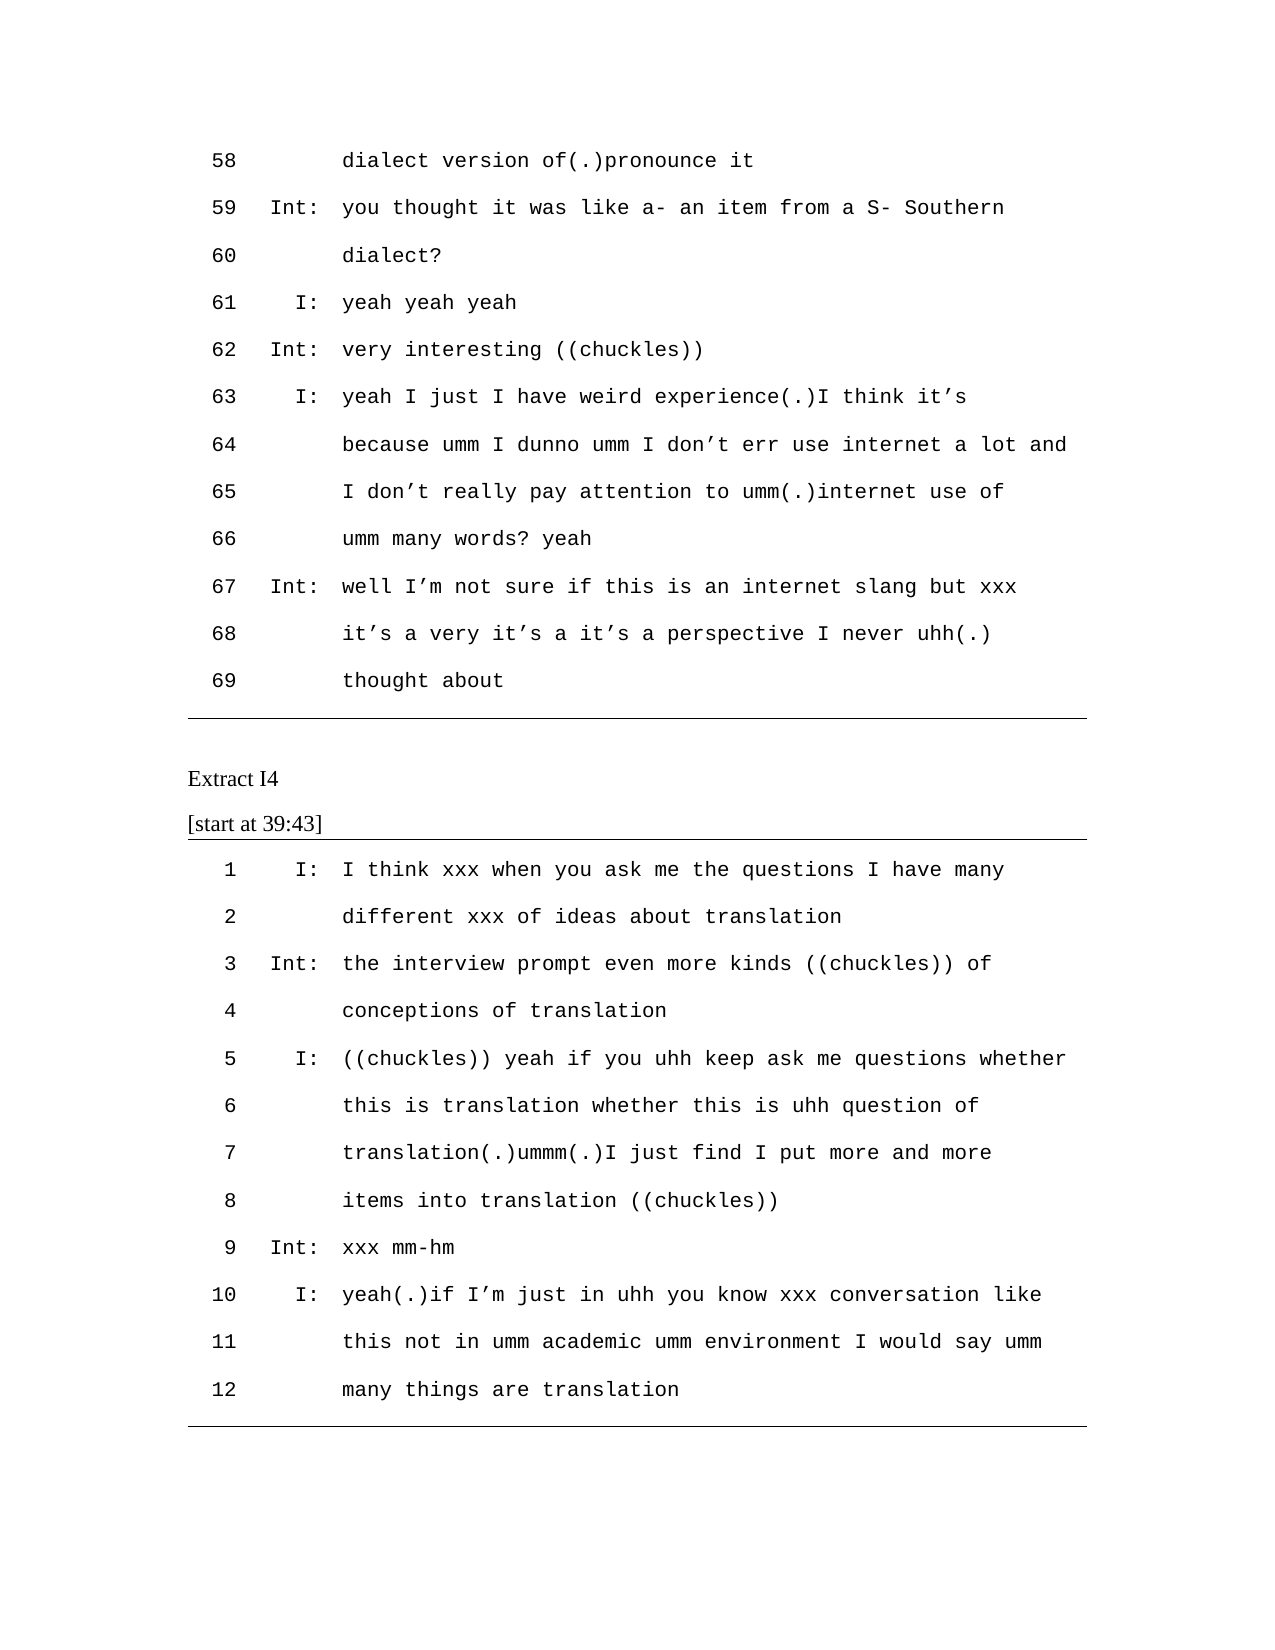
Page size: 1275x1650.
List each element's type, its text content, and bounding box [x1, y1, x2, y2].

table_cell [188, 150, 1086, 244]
text [start at 39:43] [187, 810, 1087, 840]
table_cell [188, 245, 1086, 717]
text Extract I4 [187, 765, 1087, 792]
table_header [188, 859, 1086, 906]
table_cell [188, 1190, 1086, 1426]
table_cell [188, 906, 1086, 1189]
